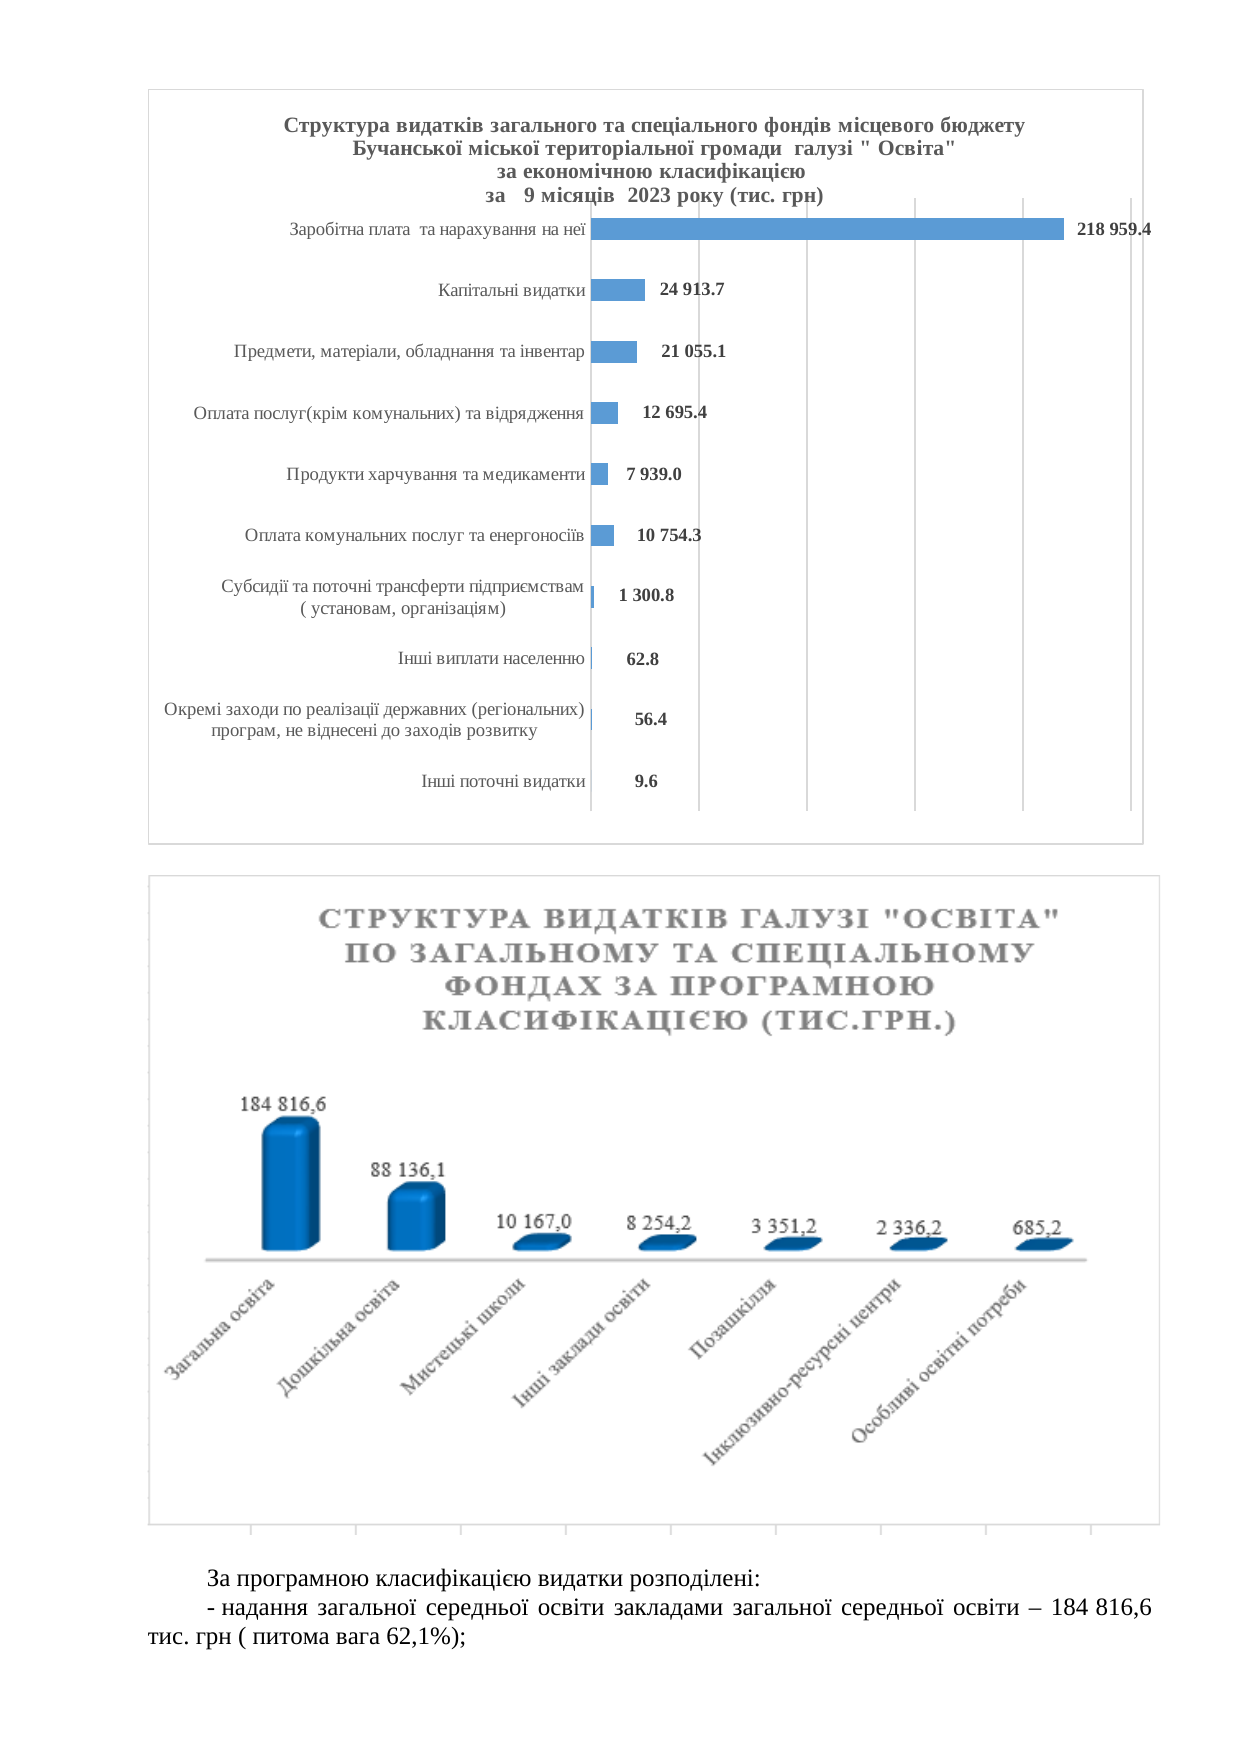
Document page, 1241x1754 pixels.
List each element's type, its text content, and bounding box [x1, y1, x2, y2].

text За програмною класифікацією видатки розподілені: [148, 1563, 1152, 1592]
picture [147, 875, 1160, 1535]
list надання загальної середньої освіти закладами загальної середньої освіти – 184 816,6 тис. грн ( питома вага 62,1%); [148, 1592, 1152, 1650]
